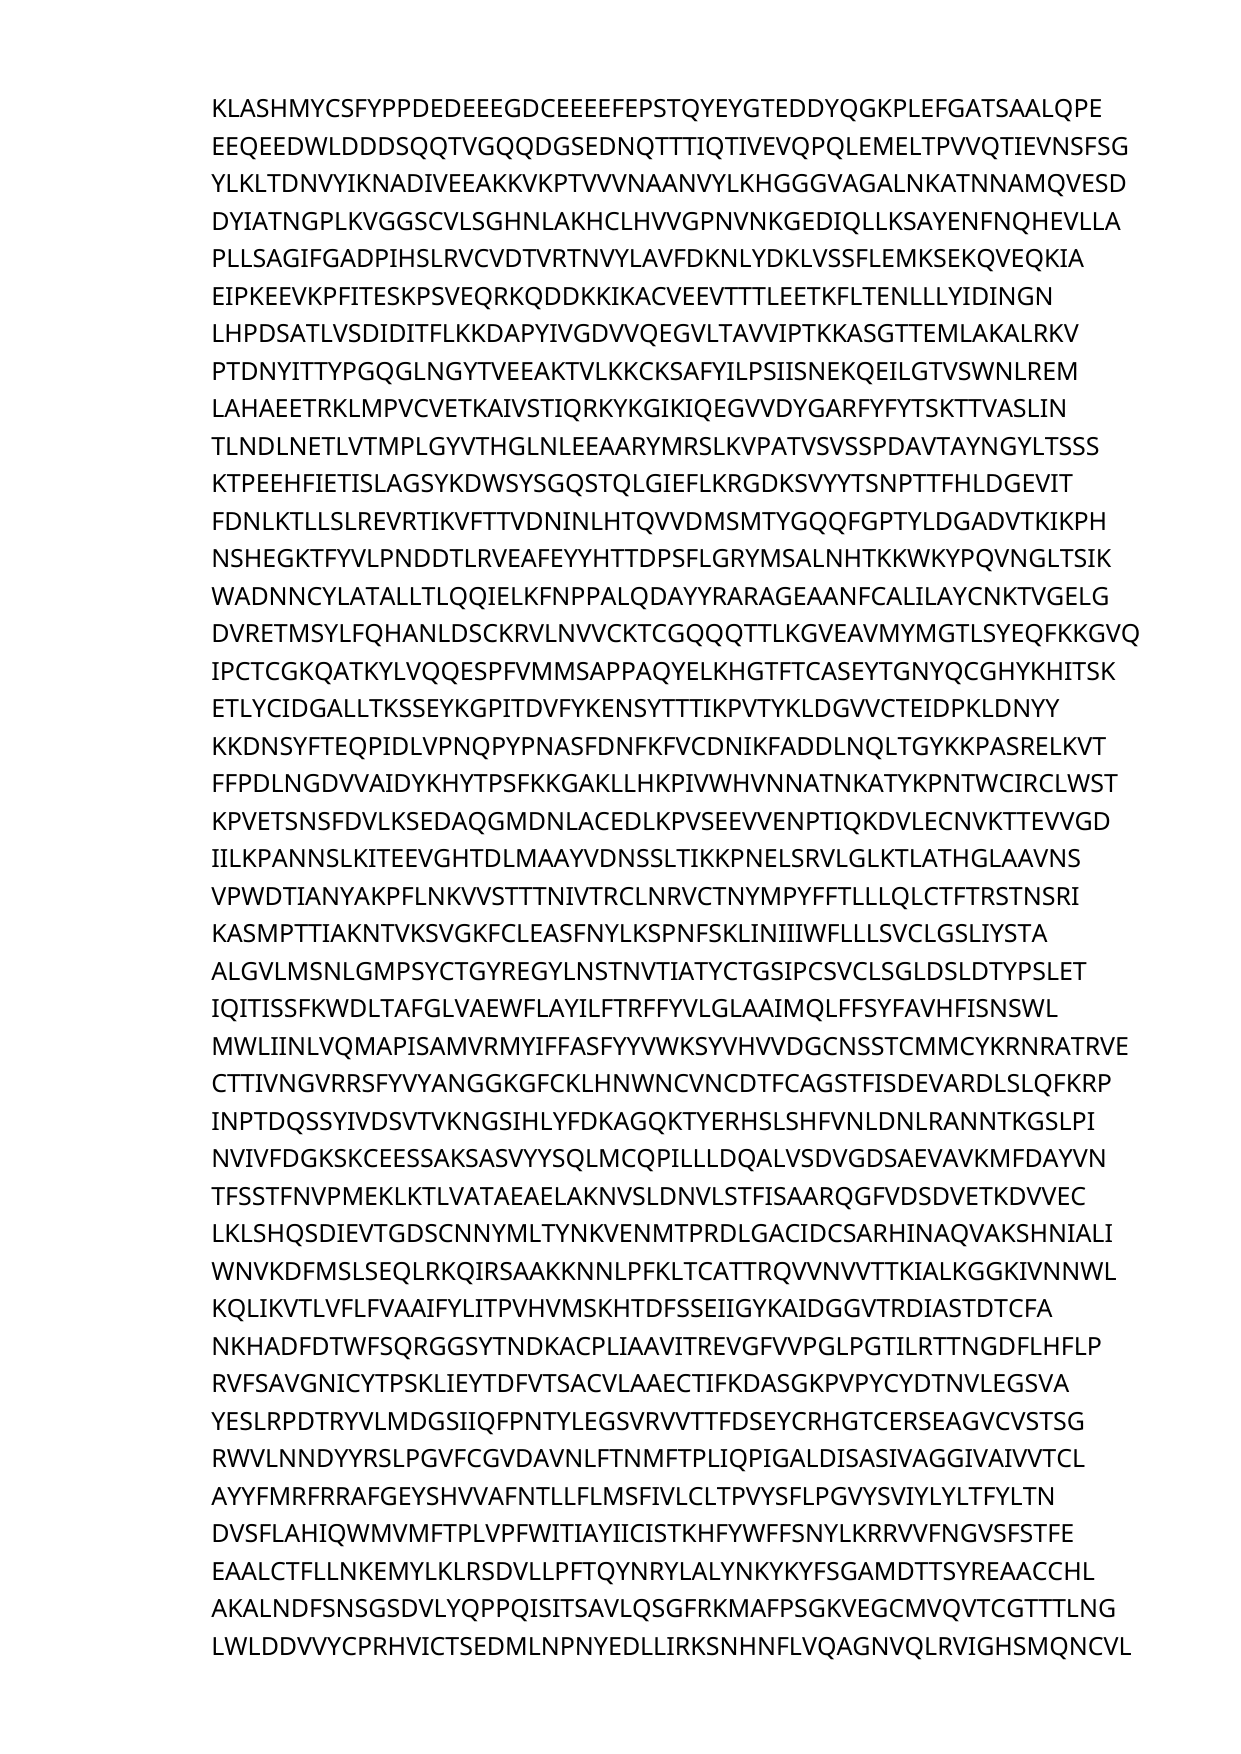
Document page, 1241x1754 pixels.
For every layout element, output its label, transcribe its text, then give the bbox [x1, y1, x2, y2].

text KQLIKVTLVFLFVAAIFYLITPVHVMSKHTDFSSEIIGYKAIDGGVTRDIASTDTCFA [75, 1289, 1165, 1327]
text NKHADFDTWFSQRGGSYTNDKACPLIAAVITREVGFVVPGLPGTILRTTNGDFLHFLP [75, 1327, 1165, 1364]
text AKALNDFSNSGSDVLYQPPQISITSAVLQSGFRKMAFPSGKVEGCMVQVTCGTTTLNG [75, 1589, 1165, 1627]
text RVFSAVGNICYTPSKLIEYTDFVTSACVLAAECTIFKDASGKPVPYCYDTNVLEGSVA [75, 1364, 1165, 1402]
text AYYFMRFRRAFGEYSHVVAFNTLLFLMSFIVLCLTPVYSFLPGVYSVIYLYLTFYLTN [75, 1477, 1165, 1514]
text LKLSHQSDIEVTGDSCNNYMLTYNKVENMTPRDLGACIDCSARHINAQVAKSHNIALI [75, 1214, 1165, 1252]
text DVRETMSYLFQHANLDSCKRVLNVVCKTCGQQQTTLKGVEAVMYMGTLSYEQFKKGVQ [75, 614, 1165, 652]
text WNVKDFMSLSEQLRKQIRSAAKKNNLPFKLTCATTRQVVNVVTTKIALKGGKIVNNWL [75, 1252, 1165, 1289]
text DYIATNGPLKVGGSCVLSGHNLAKHCLHVVGPNVNKGEDIQLLKSAYENFNQHEVLLA [75, 202, 1165, 239]
text EEQEEDWLDDDSQQTVGQQDGSEDNQTTTIQTIVEVQPQLEMELTPVVQTIEVNSFSG [75, 127, 1165, 164]
text IQITISSFKWDLTAFGLVAEWFLAYILFTRFFYVLGLAAIMQLFFSYFAVHFISNSWL [75, 989, 1165, 1027]
text KASMPTTIAKNTVKSVGKFCLEASFNYLKSPNFSKLINIIIWFLLLSVCLGSLIYSTA [75, 914, 1165, 952]
text YLKLTDNVYIKNADIVEEAKKVKPTVVVNAANVYLKHGGGVAGALNKATNNAMQVESD [75, 164, 1165, 202]
text WADNNCYLATALLTLQQIELKFNPPALQDAYYRARAGEAANFCALILAYCNKTVGELG [75, 577, 1165, 614]
text TLNDLNETLVTMPLGYVTHGLNLEEAARYMRSLKVPATVSVSSPDAVTAYNGYLTSSS [75, 427, 1165, 464]
text KTPEEHFIETISLAGSYKDWSYSGQSTQLGIEFLKRGDKSVYYTSNPTTFHLDGEVIT [75, 464, 1165, 502]
text EAALCTFLLNKEMYLKLRSDVLLPFTQYNRYLALYNKYKYFSGAMDTTSYREAACCHL [75, 1552, 1165, 1589]
text NVIVFDGKSKCEESSAKSASVYYSQLMCQPILLLDQALVSDVGDSAEVAVKMFDAYVN [75, 1139, 1165, 1177]
text INPTDQSSYIVDSVTVKNGSIHLYFDKAGQKTYERHSLSHFVNLDNLRANNTKGSLPI [75, 1102, 1165, 1139]
text DVSFLAHIQWMVMFTPLVPFWITIAYIICISTKHFYWFFSNYLKRRVVFNGVSFSTFE [75, 1514, 1165, 1552]
text KLASHMYCSFYPPDEDEEEGDCEEEEFEPSTQYEYGTEDDYQGKPLEFGATSAALQPE [75, 89, 1165, 127]
text EIPKEEVKPFITESKPSVEQRKQDDKKIKACVEEVTTTLEETKFLTENLLLYIDINGN [75, 277, 1165, 314]
text ALGVLMSNLGMPSYCTGYREGYLNSTNVTIATYCTGSIPCSVCLSGLDSLDTYPSLET [75, 952, 1165, 989]
text PLLSAGIFGADPIHSLRVCVDTVRTNVYLAVFDKNLYDKLVSSFLEMKSEKQVEQKIA [75, 239, 1165, 277]
text TFSSTFNVPMEKLKTLVATAEAELAKNVSLDNVLSTFISAARQGFVDSDVETKDVVEC [75, 1177, 1165, 1214]
text RWVLNNDYYRSLPGVFCGVDAVNLFTNMFTPLIQPIGALDISASIVAGGIVAIVVTCL [75, 1439, 1165, 1477]
text FFPDLNGDVVAIDYKHYTPSFKKGAKLLHKPIVWHVNNATNKATYKPNTWCIRCLWST [75, 764, 1165, 802]
text LAHAEETRKLMPVCVETKAIVSTIQRKYKGIKIQEGVVDYGARFYFYTSKTTVASLIN [75, 389, 1165, 427]
text CTTIVNGVRRSFYVYANGGKGFCKLHNWNCVNCDTFCAGSTFISDEVARDLSLQFKRP [75, 1064, 1165, 1102]
text KPVETSNSFDVLKSEDAQGMDNLACEDLKPVSEEVVENPTIQKDVLECNVKTTEVVGD [75, 802, 1165, 839]
text IILKPANNSLKITEEVGHTDLMAAYVDNSSLTIKKPNELSRVLGLKTLATHGLAAVNS [75, 839, 1165, 877]
text KKDNSYFTEQPIDLVPNQPYPNASFDNFKFVCDNIKFADDLNQLTGYKKPASRELKVT [75, 727, 1165, 764]
text VPWDTIANYAKPFLNKVVSTTTNIVTRCLNRVCTNYMPYFFTLLLQLCTFTRSTNSRI [75, 877, 1165, 914]
text FDNLKTLLSLREVRTIKVFTTVDNINLHTQVVDMSMTYGQQFGPTYLDGADVTKIKPH [75, 502, 1165, 539]
text NSHEGKTFYVLPNDDTLRVEAFEYYHTTDPSFLGRYMSALNHTKKWKYPQVNGLTSIK [75, 539, 1165, 577]
text MWLIINLVQMAPISAMVRMYIFFASFYYVWKSYVHVVDGCNSSTCMMCYKRNRATRVE [75, 1027, 1165, 1064]
text YESLRPDTRYVLMDGSIIQFPNTYLEGSVRVVTTFDSEYCRHGTCERSEAGVCVSTSG [75, 1402, 1165, 1439]
text ETLYCIDGALLTKSSEYKGPITDVFYKENSYTTTIKPVTYKLDGVVCTEIDPKLDNYY [75, 689, 1165, 727]
text PTDNYITTYPGQGLNGYTVEEAKTVLKKCKSAFYILPSIISNEKQEILGTVSWNLREM [75, 352, 1165, 389]
text IPCTCGKQATKYLVQQESPFVMMSAPPAQYELKHGTFTCASEYTGNYQCGHYKHITSK [75, 652, 1165, 689]
text LWLDDVVYCPRHVICTSEDMLNPNYEDLLIRKSNHNFLVQAGNVQLRVIGHSMQNCVL [75, 1627, 1165, 1664]
text LHPDSATLVSDIDITFLKKDAPYIVGDVVQEGVLTAVVIPTKKASGTTEMLAKALRKV [75, 314, 1165, 352]
